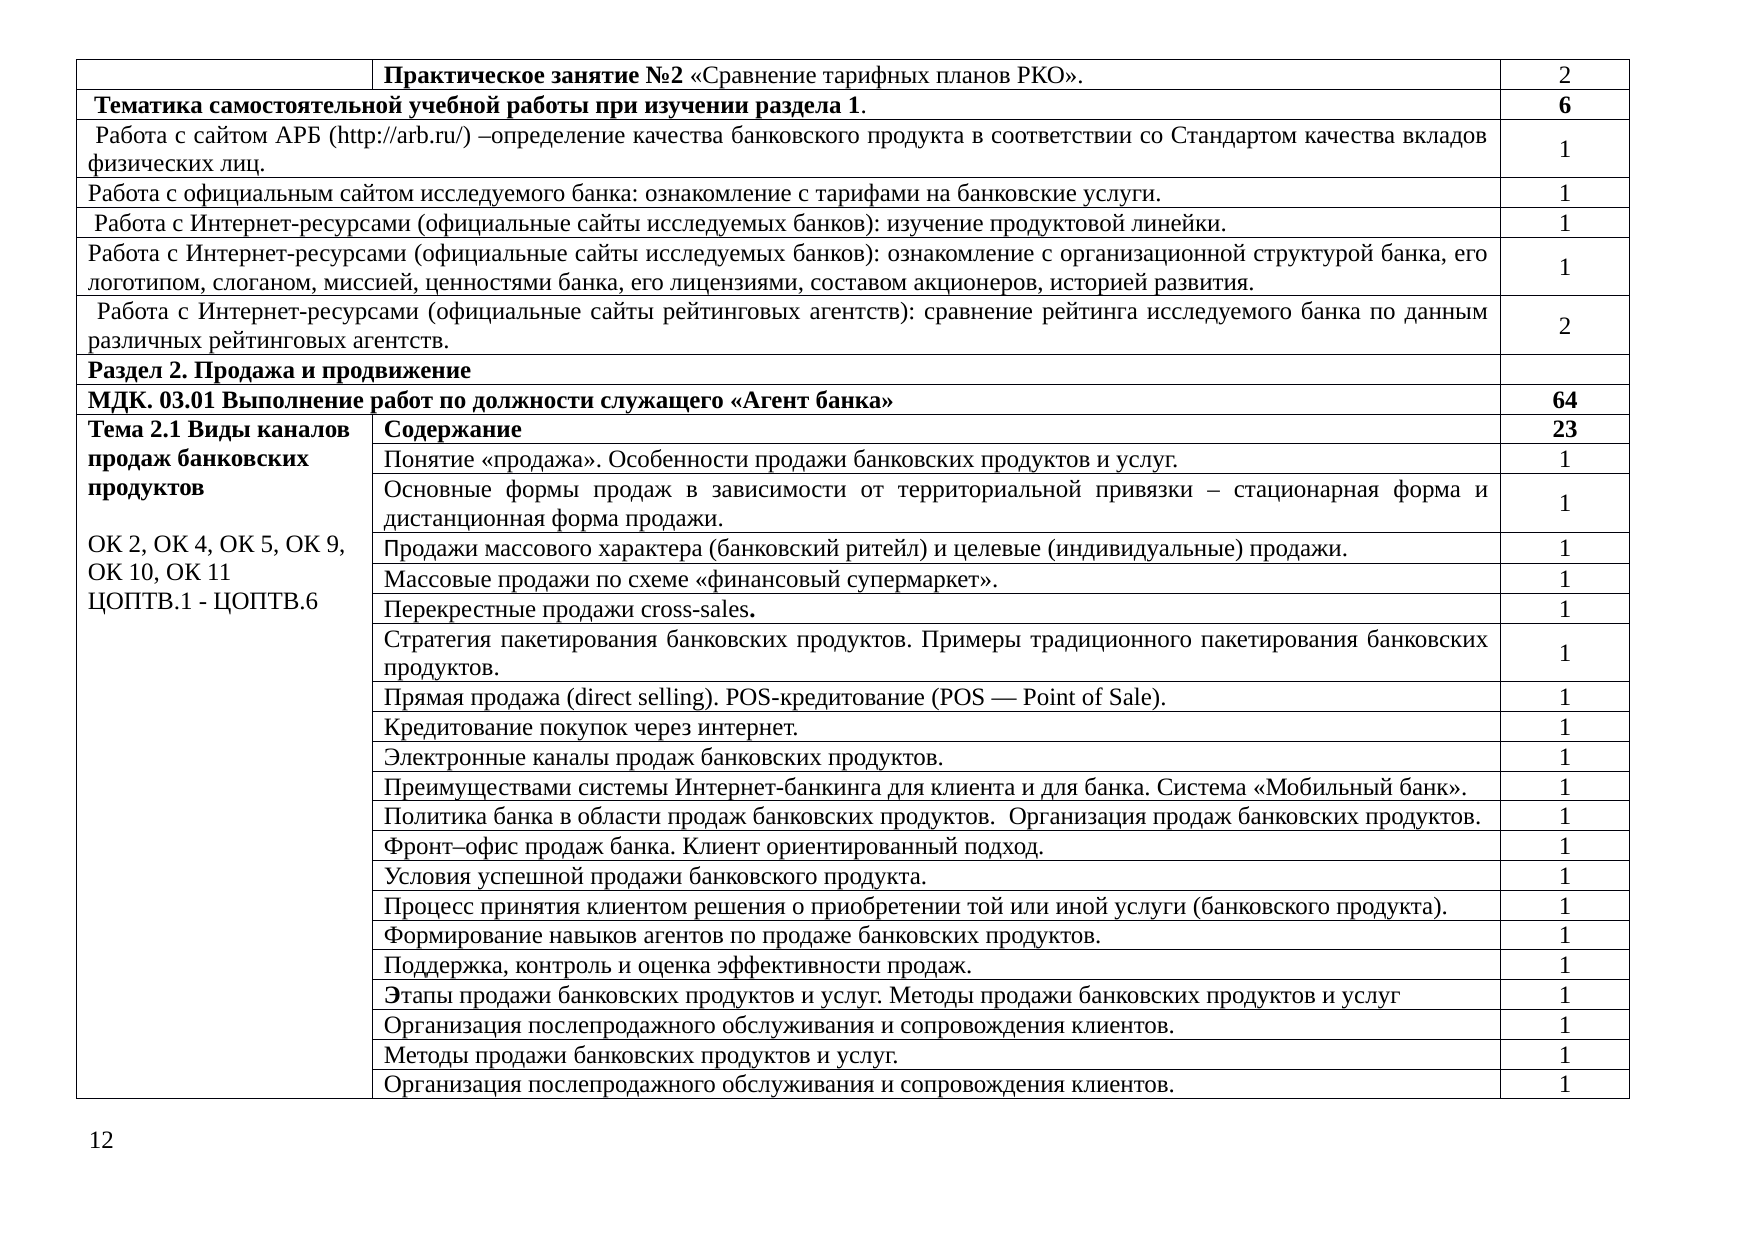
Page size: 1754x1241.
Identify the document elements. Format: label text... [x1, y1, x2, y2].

table_cell Работа с Интернет-ресурсами (официальные сайты исследуемых банков): ознакомление с организационной структурой банка, его логотипом, слоганом, миссией, ценностями банка, его лицензиями, составом акционеров, историей развития. [77, 238, 1500, 295]
table_cell Политика банка в области продаж банковских продуктов. Организация продаж банковских продуктов. [373, 801, 1500, 830]
table_cell Условия успешной продажи банковского продукта. [373, 861, 1500, 890]
table_cell 1 [1501, 474, 1629, 532]
table_cell Методы продажи банковских продуктов и услуг. [373, 1040, 1500, 1068]
table_cell Электронные каналы продаж банковских продуктов. [373, 742, 1500, 771]
table_cell 1 [1501, 772, 1629, 800]
table_cell 1 [1501, 1070, 1629, 1098]
table_cell 1 [1501, 1040, 1629, 1068]
table_cell Практическое занятие №2 «Сравнение тарифных планов РКО». [373, 60, 1500, 89]
table_cell 1 [1501, 980, 1629, 1009]
table_cell 1 [1501, 861, 1629, 890]
table_cell МДК. 03.01 Выполнение работ по должности служащего «Агент банка» [77, 385, 1500, 413]
table_cell 64 [1501, 385, 1629, 413]
table_cell 2 [1501, 60, 1629, 89]
table_cell 1 [1501, 950, 1629, 979]
table_cell Тема 2.1 Виды каналов продаж банковских продуктов ОК 2, ОК 4, ОК 5, ОК 9, ОК 10, ОК 11 ЦОПТВ.1 - ЦОПТВ.6 [77, 415, 372, 1098]
table_cell Работа с Интернет-ресурсами (официальные сайты рейтинговых агентств): сравнение рейтинга исследуемого банка по данным различных рейтинговых агентств. [77, 296, 1500, 354]
table_cell Основные формы продаж в зависимости от территориальной привязки – стационарная форма и дистанционная форма продажи. [373, 474, 1500, 532]
table_cell 1 [1501, 742, 1629, 771]
table_cell 1 [1501, 831, 1629, 860]
table_cell Продажи массового характера (банковский ритейл) и целевые (индивидуальные) продажи. [373, 533, 1500, 563]
table_cell Преимуществами системы Интернет-банкинга для клиента и для банка. Система «Мобильный банк». [373, 772, 1500, 800]
table_cell Понятие «продажа». Особенности продажи банковских продуктов и услуг. [373, 444, 1500, 473]
table_cell Процесс принятия клиентом решения о приобретении той или иной услуги (банковского продукта). [373, 891, 1500, 919]
table_cell 1 [1501, 682, 1629, 711]
table_cell Поддержка, контроль и оценка эффективности продаж. [373, 950, 1500, 979]
table_cell Перекрестные продажи cross-sales. [373, 594, 1500, 623]
table_cell 1 [1501, 712, 1629, 741]
table_cell Работа с сайтом АРБ (http://arb.ru/) –определение качества банковского продукта в соответствии со Стандартом качества вкладов физических лиц. [77, 120, 1500, 177]
table_cell Формирование навыков агентов по продаже банковских продуктов. [373, 921, 1500, 949]
table_cell Этапы продажи банковских продуктов и услуг. Методы продажи банковских продуктов и услуг [373, 980, 1500, 1009]
table_cell 1 [1501, 891, 1629, 919]
table_cell 1 [1501, 444, 1629, 473]
table_cell Массовые продажи по схеме «финансовый супермаркет». [373, 564, 1500, 593]
table_cell Стратегия пакетирования банковских продуктов. Примеры традиционного пакетирования банковских продуктов. [373, 624, 1500, 681]
table_cell 1 [1501, 594, 1629, 623]
table_cell 1 [1501, 564, 1629, 593]
table_cell Организация послепродажного обслуживания и сопровождения клиентов. [373, 1010, 1500, 1039]
table_cell 1 [1501, 801, 1629, 830]
table_cell 2 [1501, 296, 1629, 354]
table_cell Работа с официальным сайтом исследуемого банка: ознакомление с тарифами на банковские услуги. [77, 178, 1500, 207]
table_cell 1 [1501, 178, 1629, 207]
table_cell 1 [1501, 1010, 1629, 1039]
table_cell Фронт–офис продаж банка. Клиент ориентированный подход. [373, 831, 1500, 860]
table_cell Содержание [373, 415, 1500, 443]
table_cell 6 [1501, 90, 1629, 119]
table_cell Раздел 2. Продажа и продвижение [77, 355, 1500, 384]
table_cell Организация послепродажного обслуживания и сопровождения клиентов. [373, 1070, 1500, 1098]
table_cell Кредитование покупок через интернет. [373, 712, 1500, 741]
table_cell Прямая продажа (direct selling). POS-кредитование (POS — Point of Sale). [373, 682, 1500, 711]
table_cell 1 [1501, 533, 1629, 563]
table_cell Работа с Интернет-ресурсами (официальные сайты исследуемых банков): изучение продуктовой линейки. [77, 208, 1500, 237]
table_cell 1 [1501, 120, 1629, 177]
table_cell Тематика самостоятельной учебной работы при изучении раздела 1. [77, 90, 1500, 119]
table_cell 1 [1501, 208, 1629, 237]
table_cell 1 [1501, 624, 1629, 681]
table_cell [1501, 355, 1629, 384]
table_cell 1 [1501, 238, 1629, 295]
table_cell 1 [1501, 921, 1629, 949]
table_cell 23 [1501, 415, 1629, 443]
